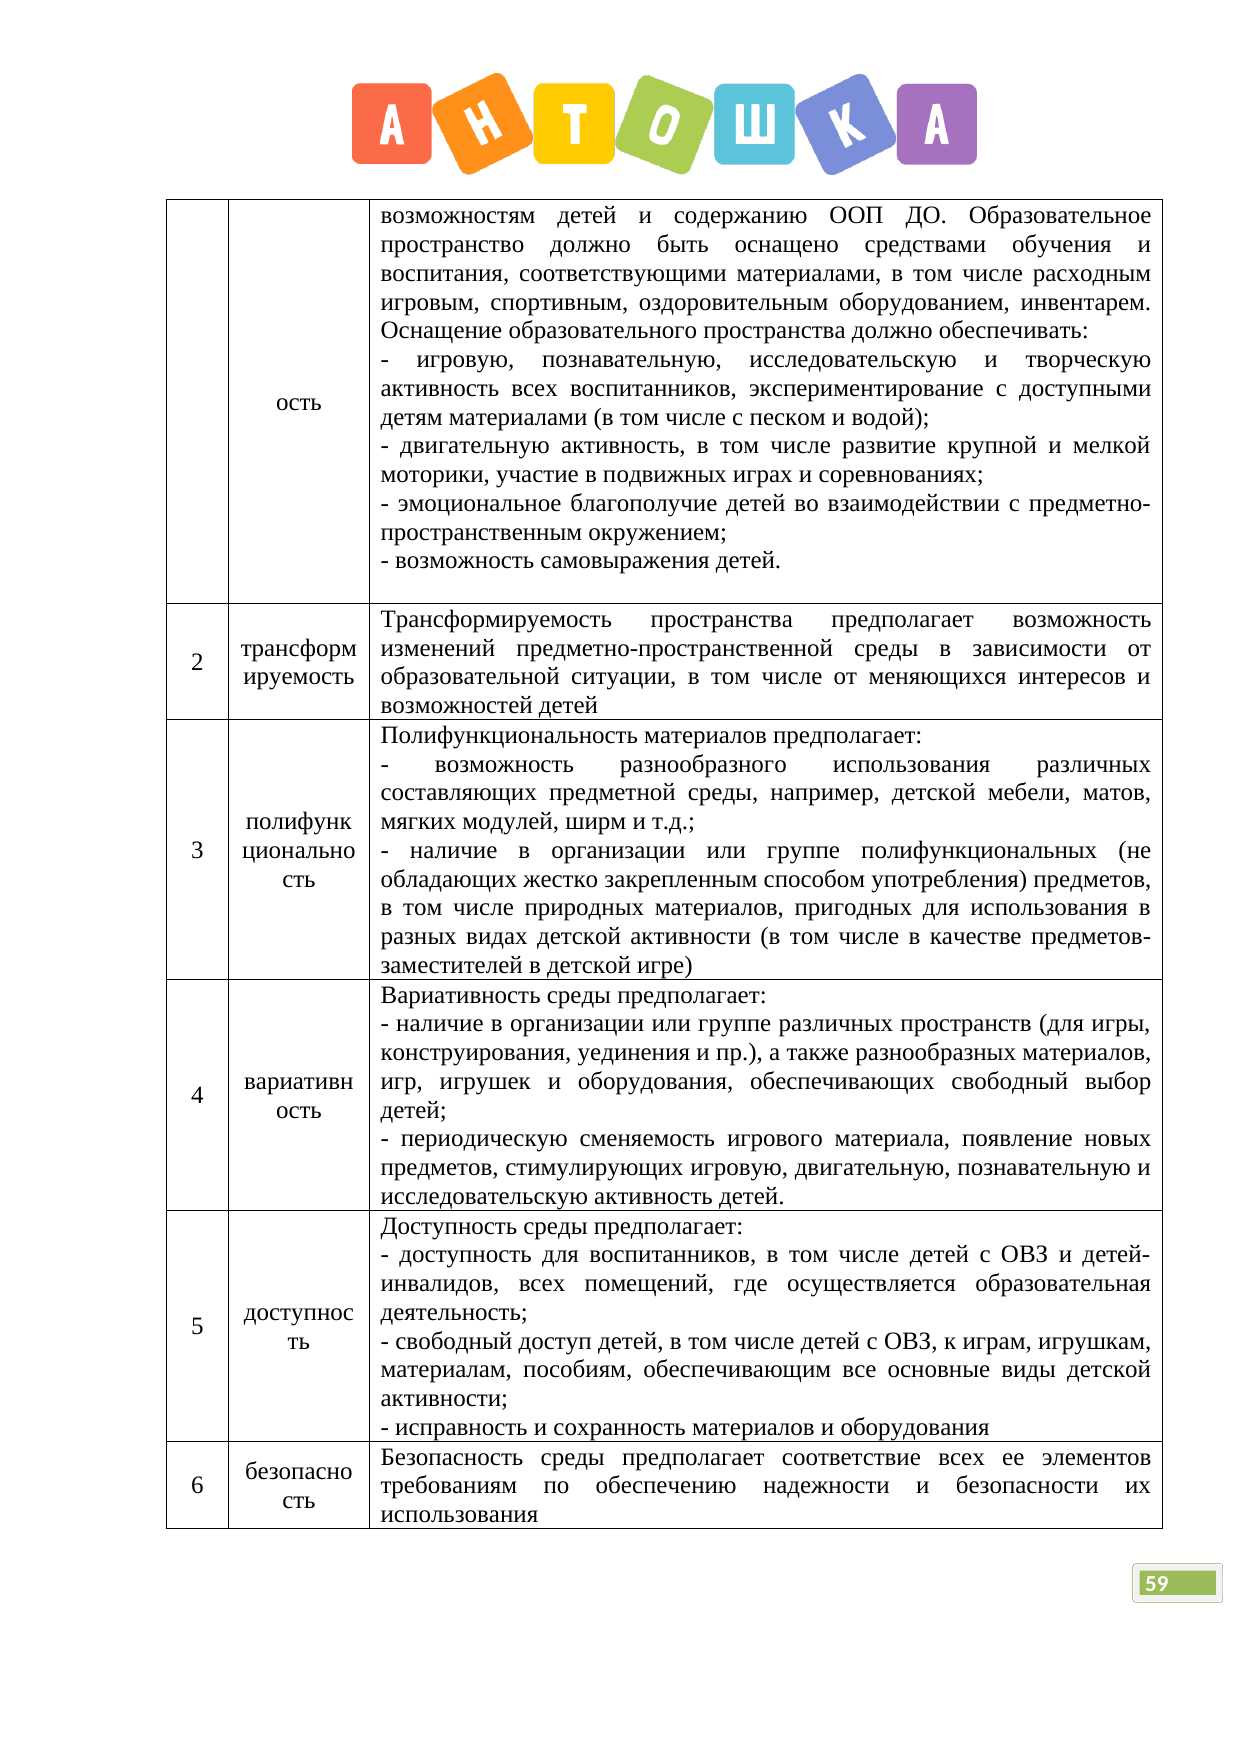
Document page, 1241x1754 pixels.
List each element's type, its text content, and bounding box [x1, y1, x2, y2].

table_cell безопасность [229, 1442, 369, 1528]
table_cell вариативность [229, 980, 369, 1210]
table_cell доступность [229, 1211, 369, 1441]
table_cell 4 [167, 980, 228, 1210]
table_cell 3 [167, 720, 228, 979]
table_cell полифункциональность [229, 720, 369, 979]
table_cell 2 [167, 604, 228, 719]
table_cell 6 [167, 1442, 228, 1528]
table_cell Безопасность среды предполагает соответствие всех ее элементов требованиям по обеспечению надежности и безопасности их использования [370, 1442, 1162, 1528]
table_cell Доступность среды предполагает: - доступность для воспитанников, в том числе детей с ОВЗ и детей-инвалидов, всех помещений, где осуществляется образовательная деятельность; - свободный доступ детей, в том числе детей с ОВЗ, к играм, игрушкам, материалам, пособиям, обеспечивающим все основные виды детской активности; - исправность и сохранность материалов и оборудования [370, 1211, 1162, 1441]
picture [352, 73, 977, 175]
table_cell 5 [167, 1211, 228, 1441]
table_cell трансформируемость [229, 604, 369, 719]
table_cell Трансформируемость пространства предполагает возможность изменений предметно-пространственной среды в зависимости от образовательной ситуации, в том числе от меняющихся интересов и возможностей детей [370, 604, 1162, 719]
table_cell 1 [167, 200, 228, 603]
table_cell Полифункциональность материалов предполагает: - возможность разнообразного использования различных составляющих предметной среды, например, детской мебели, матов, мягких модулей, ширм и т.д.; - наличие в организации или группе полифункциональных (не обладающих жестко закрепленным способом употребления) предметов, в том числе природных материалов, пригодных для использования в разных видах детской активности (в том числе в качестве предметов-заместителей в детской игре) [370, 720, 1162, 979]
table_cell насыщенность [229, 200, 369, 603]
table_cell Вариативность среды предполагает: - наличие в организации или группе различных пространств (для игры, конструирования, уединения и пр.), а также разнообразных материалов, игр, игрушек и оборудования, обеспечивающих свободный выбор детей; - периодическую сменяемость игрового материала, появление новых предметов, стимулирующих игровую, двигательную, познавательную и исследовательскую активность детей. [370, 980, 1162, 1210]
